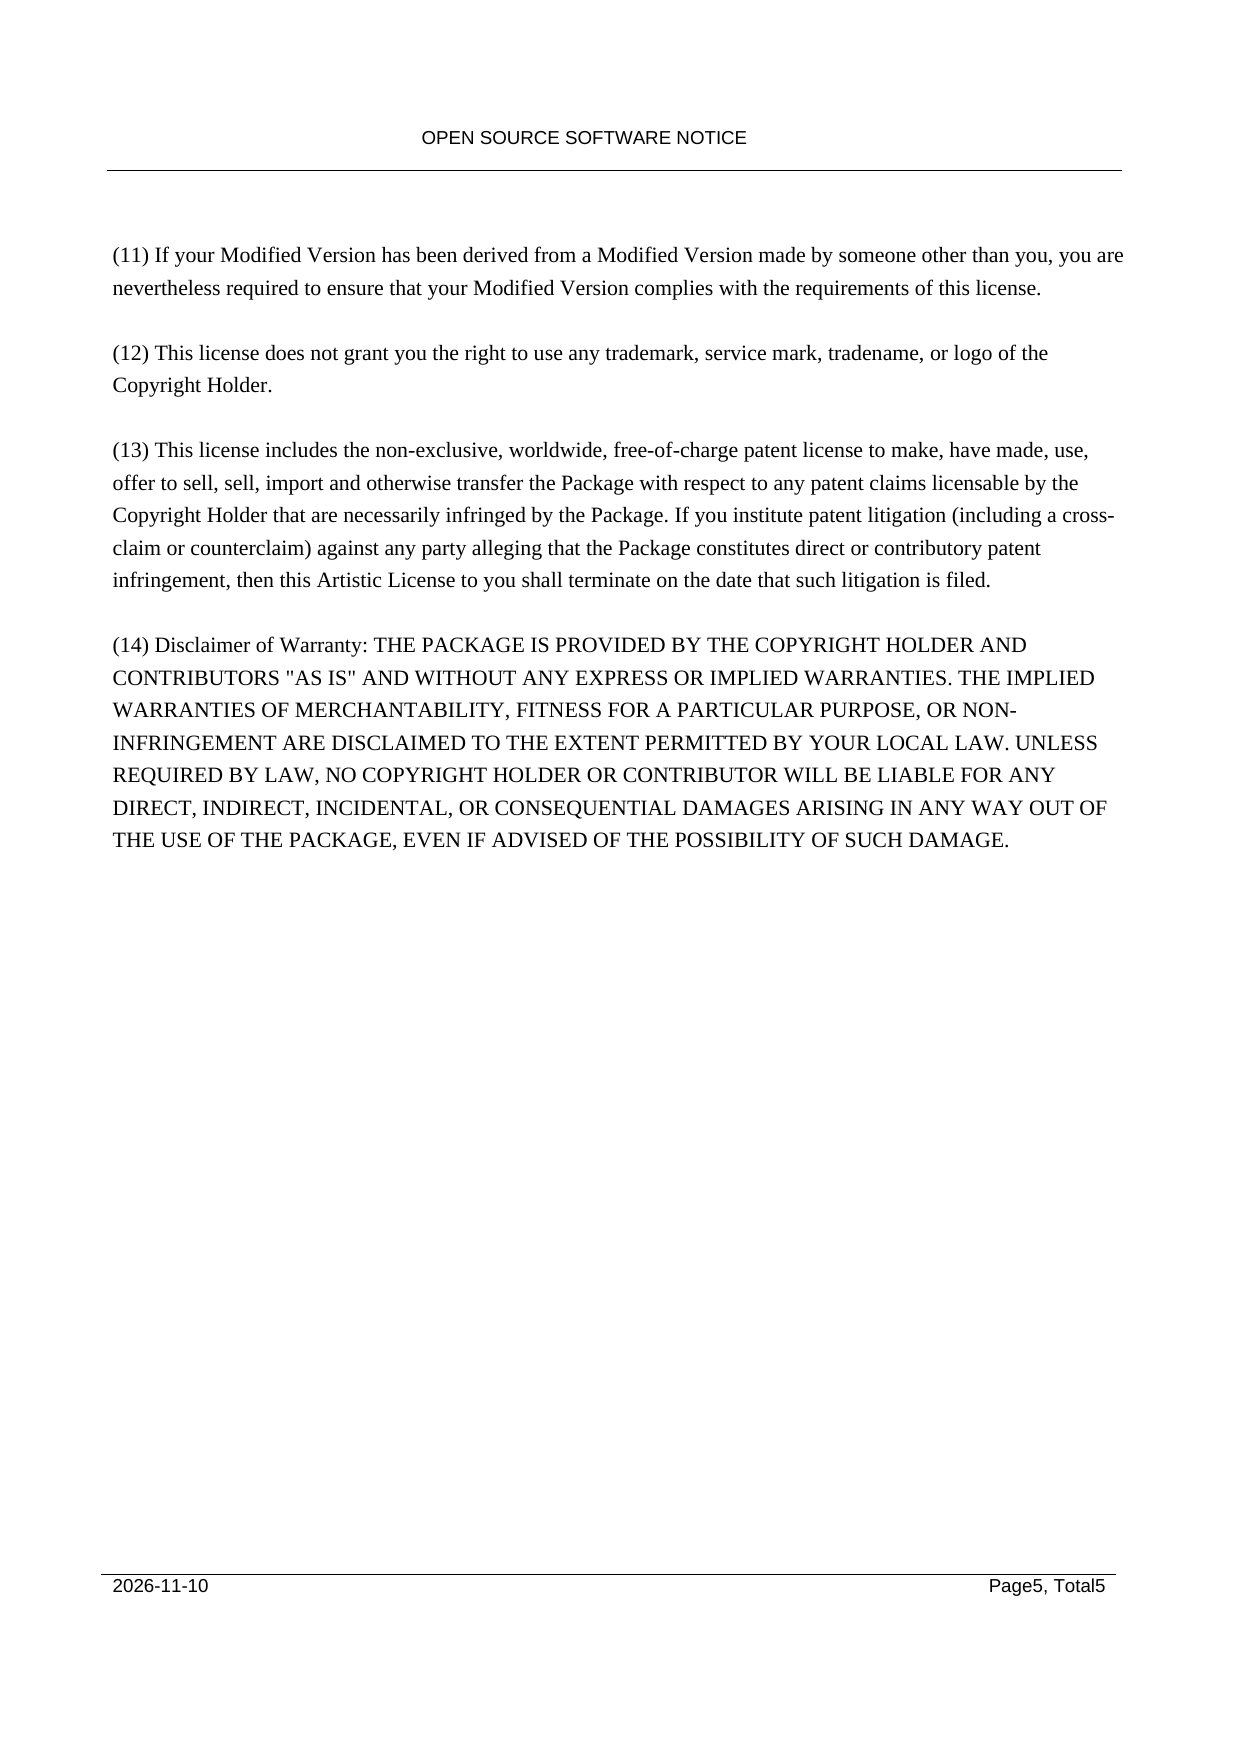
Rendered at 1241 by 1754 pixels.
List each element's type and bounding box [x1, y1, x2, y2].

text [112, 206, 1128, 889]
